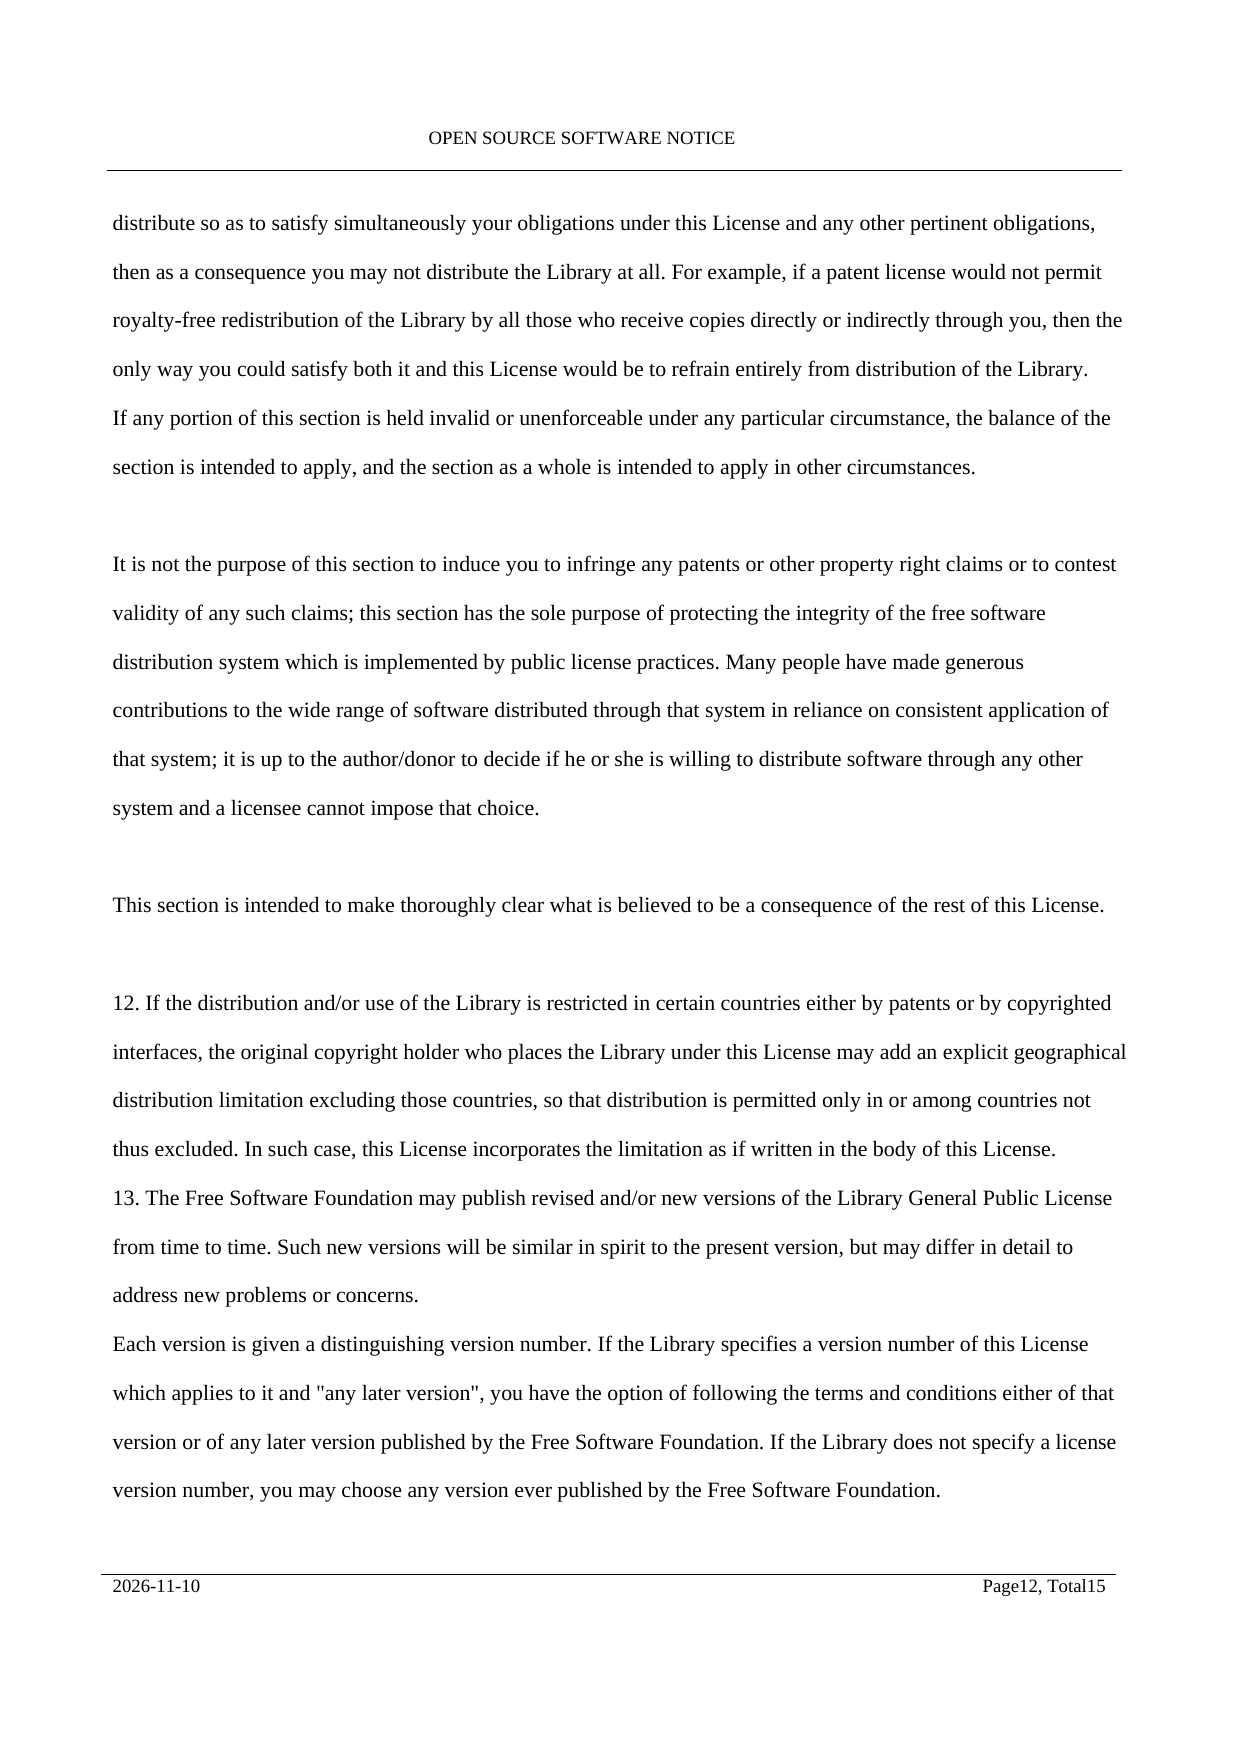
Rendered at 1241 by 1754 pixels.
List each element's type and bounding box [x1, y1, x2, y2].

text [112, 206, 1128, 1506]
